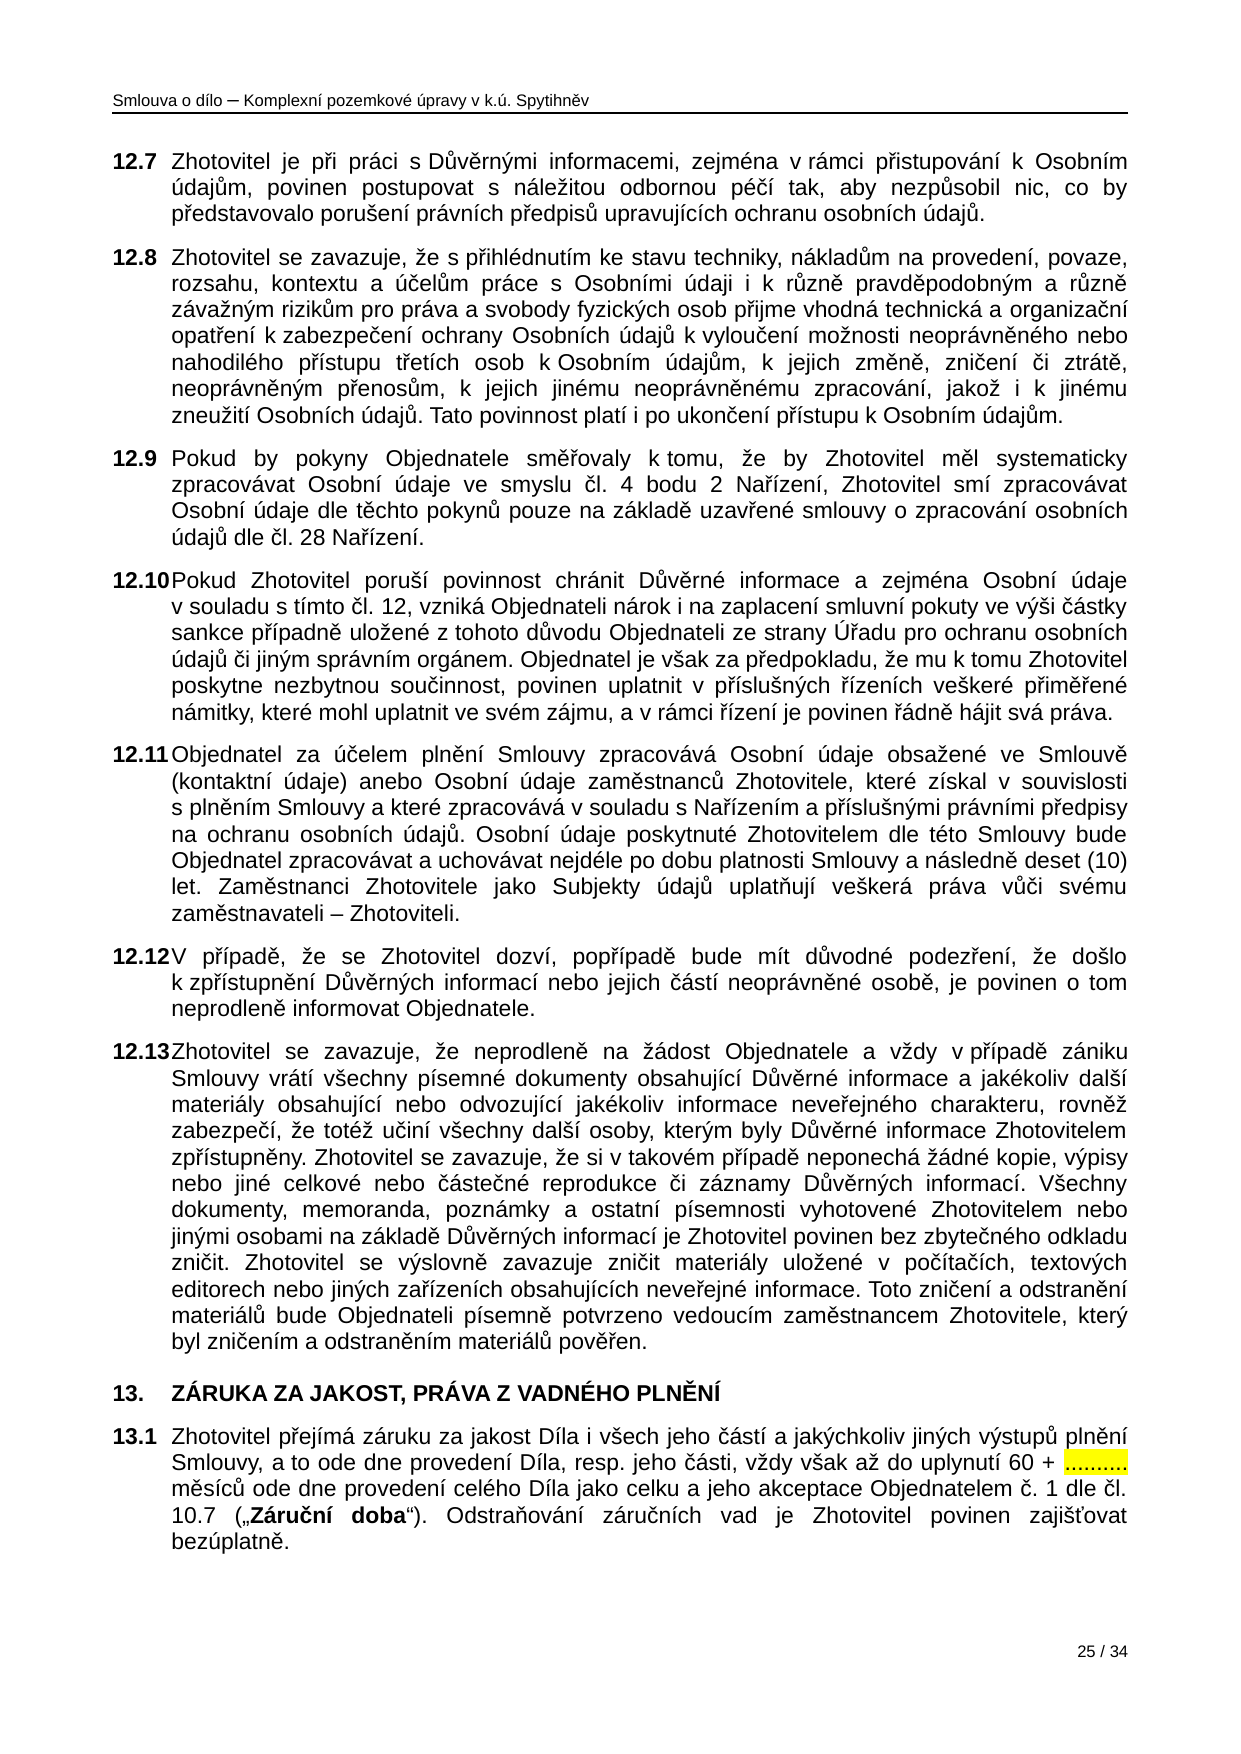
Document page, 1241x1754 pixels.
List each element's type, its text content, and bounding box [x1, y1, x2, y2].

text Pokud Zhotovitel poruší povinnost chránit Důvěrné informace a zejména Osobní údaje v souladu s tímto čl. 12, vzniká Objednateli nárok i na zaplacení smluvní pokuty ve výši částky sankce případně uložené z tohoto důvodu Objednateli ze strany Úřadu pro ochranu osobních údajů či jiným správním orgánem. Objednatel je však za předpokladu, že mu k tomu Zhotovitel poskytne nezbytnou součinnost, povinen uplatnit v příslušných řízeních veškeré přiměřené námitky, které mohl uplatnit ve svém zájmu, a v rámci řízení je povinen řádně hájit svá práva. [112, 567, 1128, 725]
text Zhotovitel je při práci s Důvěrnými informacemi, zejména v rámci přistupování k Osobním údajům, povinen postupovat s náležitou odbornou péčí tak, aby nezpůsobil nic, co by představovalo porušení právních předpisů upravujících ochranu osobních údajů. [112, 148, 1128, 227]
text V případě, že se Zhotovitel dozví, popřípadě bude mít důvodné podezření, že došlo k zpřístupnění Důvěrných informací nebo jejich částí neoprávněné osobě, je povinen o tom neprodleně informovat Objednatele. [112, 943, 1128, 1022]
text Zhotovitel se zavazuje, že s přihlédnutím ke stavu techniky, nákladům na provedení, povaze, rozsahu, kontextu a účelům práce s Osobními údaji i k různě pravděpodobným a různě závažným rizikům pro práva a svobody fyzických osob přijme vhodná technická a organizační opatření k zabezpečení ochrany Osobních údajů k vyloučení možnosti neoprávněného nebo nahodilého přístupu třetích osob k Osobním údajům, k jejich změně, zničení či ztrátě, neoprávněným přenosům, k jejich jinému neoprávněnému zpracování, jakož i k jinému zneužití Osobních údajů. Tato povinnost platí i po ukončení přístupu k Osobním údajům. [112, 243, 1128, 428]
text Pokud by pokyny Objednatele směřovaly k tomu, že by Zhotovitel měl systematicky zpracovávat Osobní údaje ve smyslu čl. 4 bodu 2 Nařízení, Zhotovitel smí zpracovávat Osobní údaje dle těchto pokynů pouze na základě uzavřené smlouvy o zpracování osobních údajů dle čl. 28 Nařízení. [112, 444, 1128, 550]
text Zhotovitel se zavazuje, že neprodleně na žádost Objednatele a vždy v případě zániku Smlouvy vrátí všechny písemné dokumenty obsahující Důvěrné informace a jakékoliv další materiály obsahující nebo odvozující jakékoliv informace neveřejného charakteru, rovněž zabezpečí, že totéž učiní všechny další osoby, kterým byly Důvěrné informace Zhotovitelem zpřístupněny. Zhotovitel se zavazuje, že si v takovém případě neponechá žádné kopie, výpisy nebo jiné celkové nebo částečné reprodukce či záznamy Důvěrných informací. Všechny dokumenty, memoranda, poznámky a ostatní písemnosti vyhotovené Zhotovitelem nebo jinými osobami na základě Důvěrných informací je Zhotovitel povinen bez zbytečného odkladu zničit. Zhotovitel se výslovně zavazuje zničit materiály uložené v počítačích, textových editorech nebo jiných zařízeních obsahujících neveřejné informace. Toto zničení a odstranění materiálů bude Objednateli písemně potvrzeno vedoucím zaměstnancem Zhotovitele, který byl zničením a odstraněním materiálů pověřen. [112, 1038, 1128, 1354]
text Zhotovitel přejímá záruku za jakost Díla i všech jeho částí a jakýchkoliv jiných výstupů plnění Smlouvy, a to ode dne provedení Díla, resp. jeho části, vždy však až do uplynutí 60 + .......... měsíců ode dne provedení celého Díla jako celku a jeho akceptace Objednatelem č. 1 dle čl. 10.7 („Záruční doba“). Odstraňování záručních vad je Zhotovitel povinen zajišťovat bezúplatně. [112, 1423, 1128, 1554]
text Záruka za jakost, práva z vadného plnění [112, 1379, 1128, 1406]
text Objednatel za účelem plnění Smlouvy zpracovává Osobní údaje obsažené ve Smlouvě (kontaktní údaje) anebo Osobní údaje zaměstnanců Zhotovitele, které získal v souvislosti s plněním Smlouvy a které zpracovává v souladu s Nařízením a příslušnými právními předpisy na ochranu osobních údajů. Osobní údaje poskytnuté Zhotovitelem dle této Smlouvy bude Objednatel zpracovávat a uchovávat nejdéle po dobu platnosti Smlouvy a následně deset (10) let. Zaměstnanci Zhotovitele jako Subjekty údajů uplatňují veškerá práva vůči svému zaměstnavateli – Zhotoviteli. [112, 741, 1128, 926]
